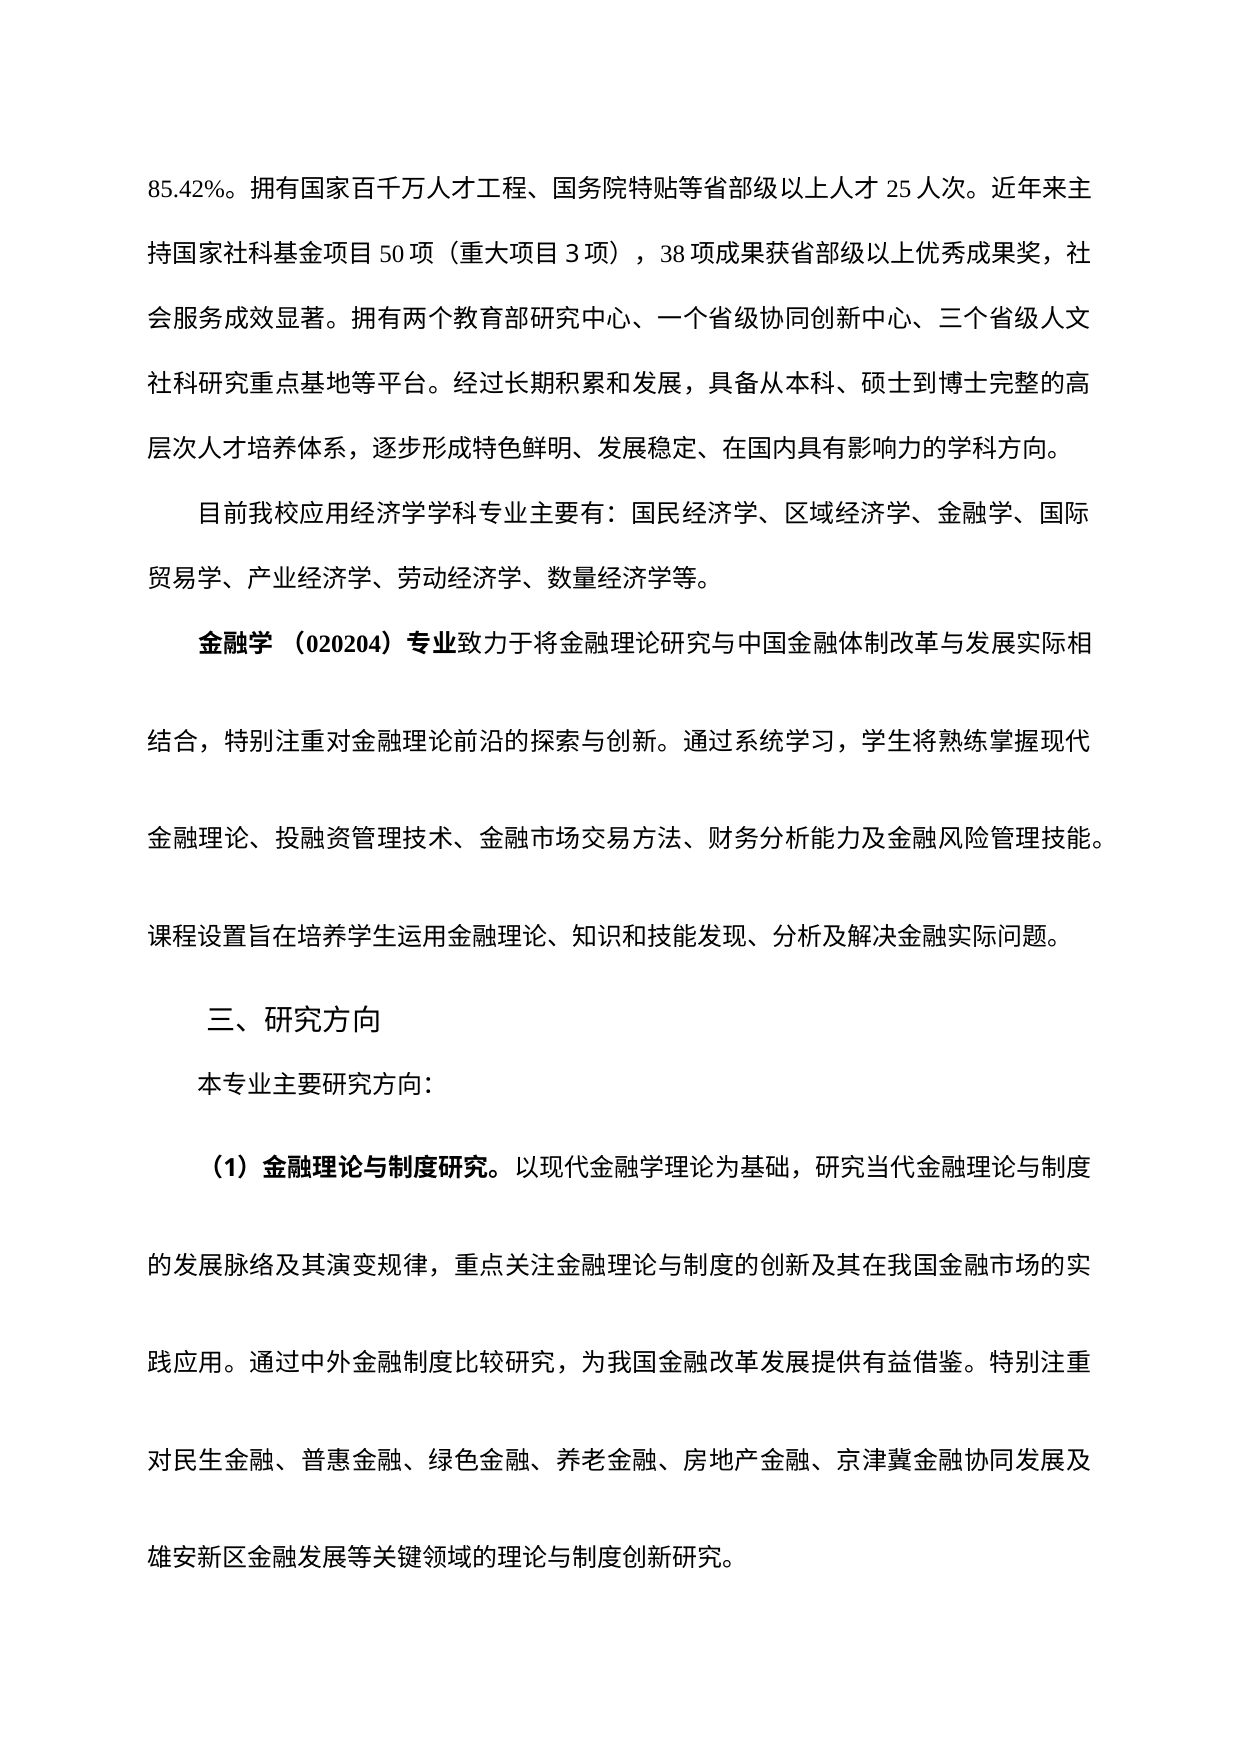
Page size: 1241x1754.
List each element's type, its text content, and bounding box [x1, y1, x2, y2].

text 三、研究方向 [148, 985, 1092, 1050]
text （1）金融理论与制度研究。以现代金融学理论为基础，研究当代金融理论与制度的发展脉络及其演变规律，重点关注金融理论与制度的创新及其在我国金融市场的实践应用。通过中外金融制度比较研究，为我国金融改革发展提供有益借鉴。特别注重对民生金融、普惠金融、绿色金融、养老金融、房地产金融、京津冀金融协同发展及雄安新区金融发展等关键领域的理论与制度创新研究。 [148, 1133, 1092, 1588]
text 金融学 （020204）专业致力于将金融理论研究与中国金融体制改革与发展实际相结合，特别注重对金融理论前沿的探索与创新。通过系统学习，学生将熟练掌握现代金融理论、投融资管理技术、金融市场交易方法、财务分析能力及金融风险管理技能。课程设置旨在培养学生运用金融理论、知识和技能发现、分析及解决金融实际问题。 [148, 609, 1092, 967]
text 目前我校应用经济学学科专业主要有：国民经济学、区域经济学、金融学、国际贸易学、产业经济学、劳动经济学、数量经济学等。 [148, 479, 1092, 609]
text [148, 154, 1092, 479]
text 本专业主要研究方向： [148, 1050, 1092, 1115]
